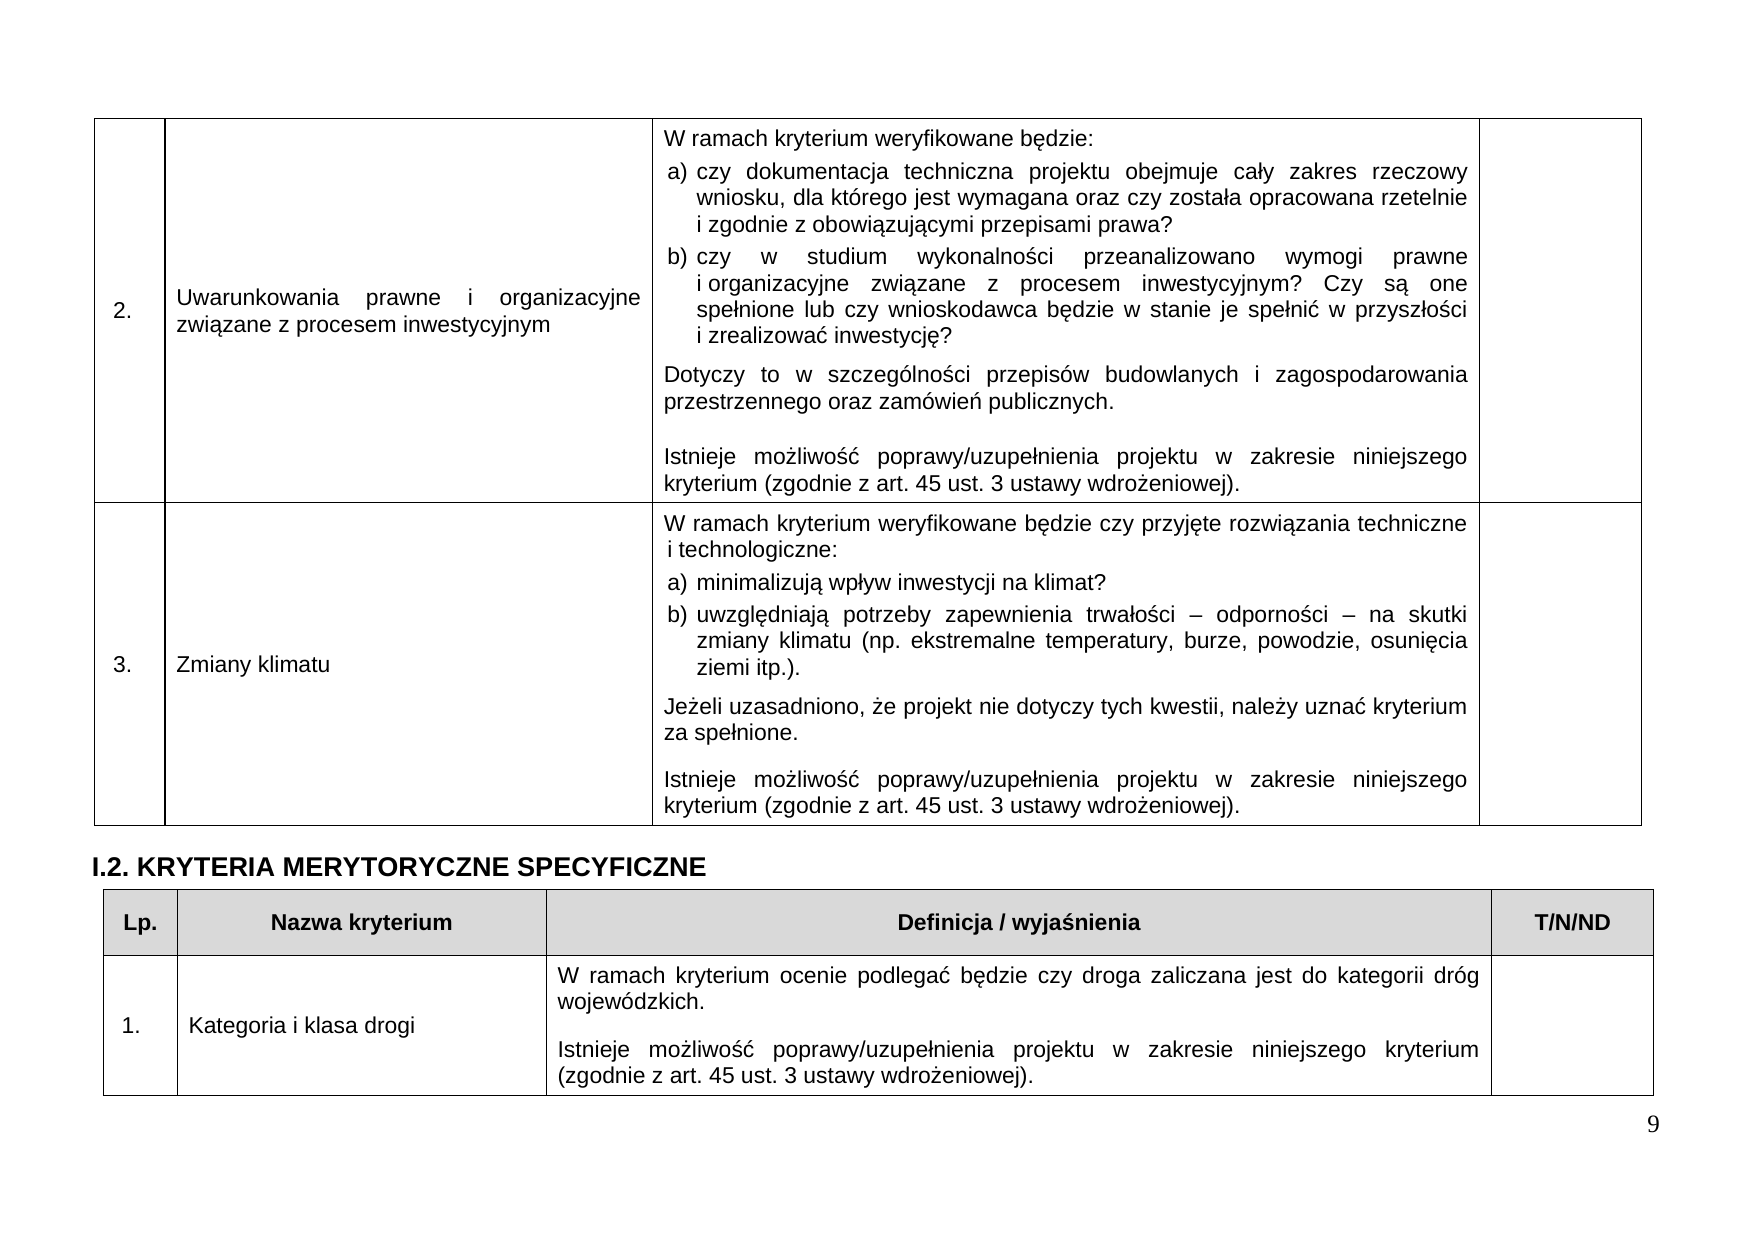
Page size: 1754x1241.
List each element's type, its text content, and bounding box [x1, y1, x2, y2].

table_cell W ramach kryterium weryfikowane będzie: czy dokumentacja techniczna projektu obejmuje cały zakres rzeczowy wniosku, dla którego jest wymagana oraz czy została opracowana rzetelnie i zgodnie z obowiązującymi przepisami prawa? czy w studium wykonalności przeanalizowano wymogi prawne i organizacyjne związane z procesem inwestycyjnym? Czy są one spełnione lub czy wnioskodawca będzie w stanie je spełnić w przyszłości i zrealizować inwestycję? Dotyczy to w szczególności przepisów budowlanych i zagospodarowania przestrzennego oraz zamówień publicznych. Istnieje możliwość poprawy/uzupełnienia projektu w zakresie niniejszego kryterium (zgodnie z art. 45 ust. 3 ustawy wdrożeniowej). [653, 119, 1479, 502]
table_cell Kategoria i klasa drogi [178, 956, 546, 1094]
table_cell [1492, 956, 1653, 1094]
table_cell Zmiany klimatu [166, 503, 652, 825]
table_header Lp. [104, 890, 177, 955]
table_header Definicja / wyjaśnienia [547, 890, 1491, 955]
table_cell [95, 119, 164, 502]
table_header Nazwa kryterium [178, 890, 546, 955]
subtitle I.2. KRYTERIA MERYTORYCZNE SPECYFICZNE [92, 851, 1659, 882]
table_cell [1480, 119, 1641, 502]
table_cell [1480, 503, 1641, 825]
table_cell W ramach kryterium weryfikowane będzie czy przyjęte rozwiązania techniczne i technologiczne: minimalizują wpływ inwestycji na klimat? uwzględniają potrzeby zapewnienia trwałości – odporności – na skutki zmiany klimatu (np. ekstremalne temperatury, burze, powodzie, osunięcia ziemi itp.). Jeżeli uzasadniono, że projekt nie dotyczy tych kwestii, należy uznać kryterium za spełnione. Istnieje możliwość poprawy/uzupełnienia projektu w zakresie niniejszego kryterium (zgodnie z art. 45 ust. 3 ustawy wdrożeniowej). [653, 503, 1479, 825]
table_cell [95, 503, 164, 825]
table_cell Uwarunkowania prawne i organizacyjne związane z procesem inwestycyjnym [166, 119, 652, 502]
table_cell [104, 956, 177, 1094]
table_cell W ramach kryterium ocenie podlegać będzie czy droga zaliczana jest do kategorii dróg wojewódzkich. Istnieje możliwość poprawy/uzupełnienia projektu w zakresie niniejszego kryterium (zgodnie z art. 45 ust. 3 ustawy wdrożeniowej). [547, 956, 1491, 1094]
table_header T/N/ND [1492, 890, 1653, 955]
